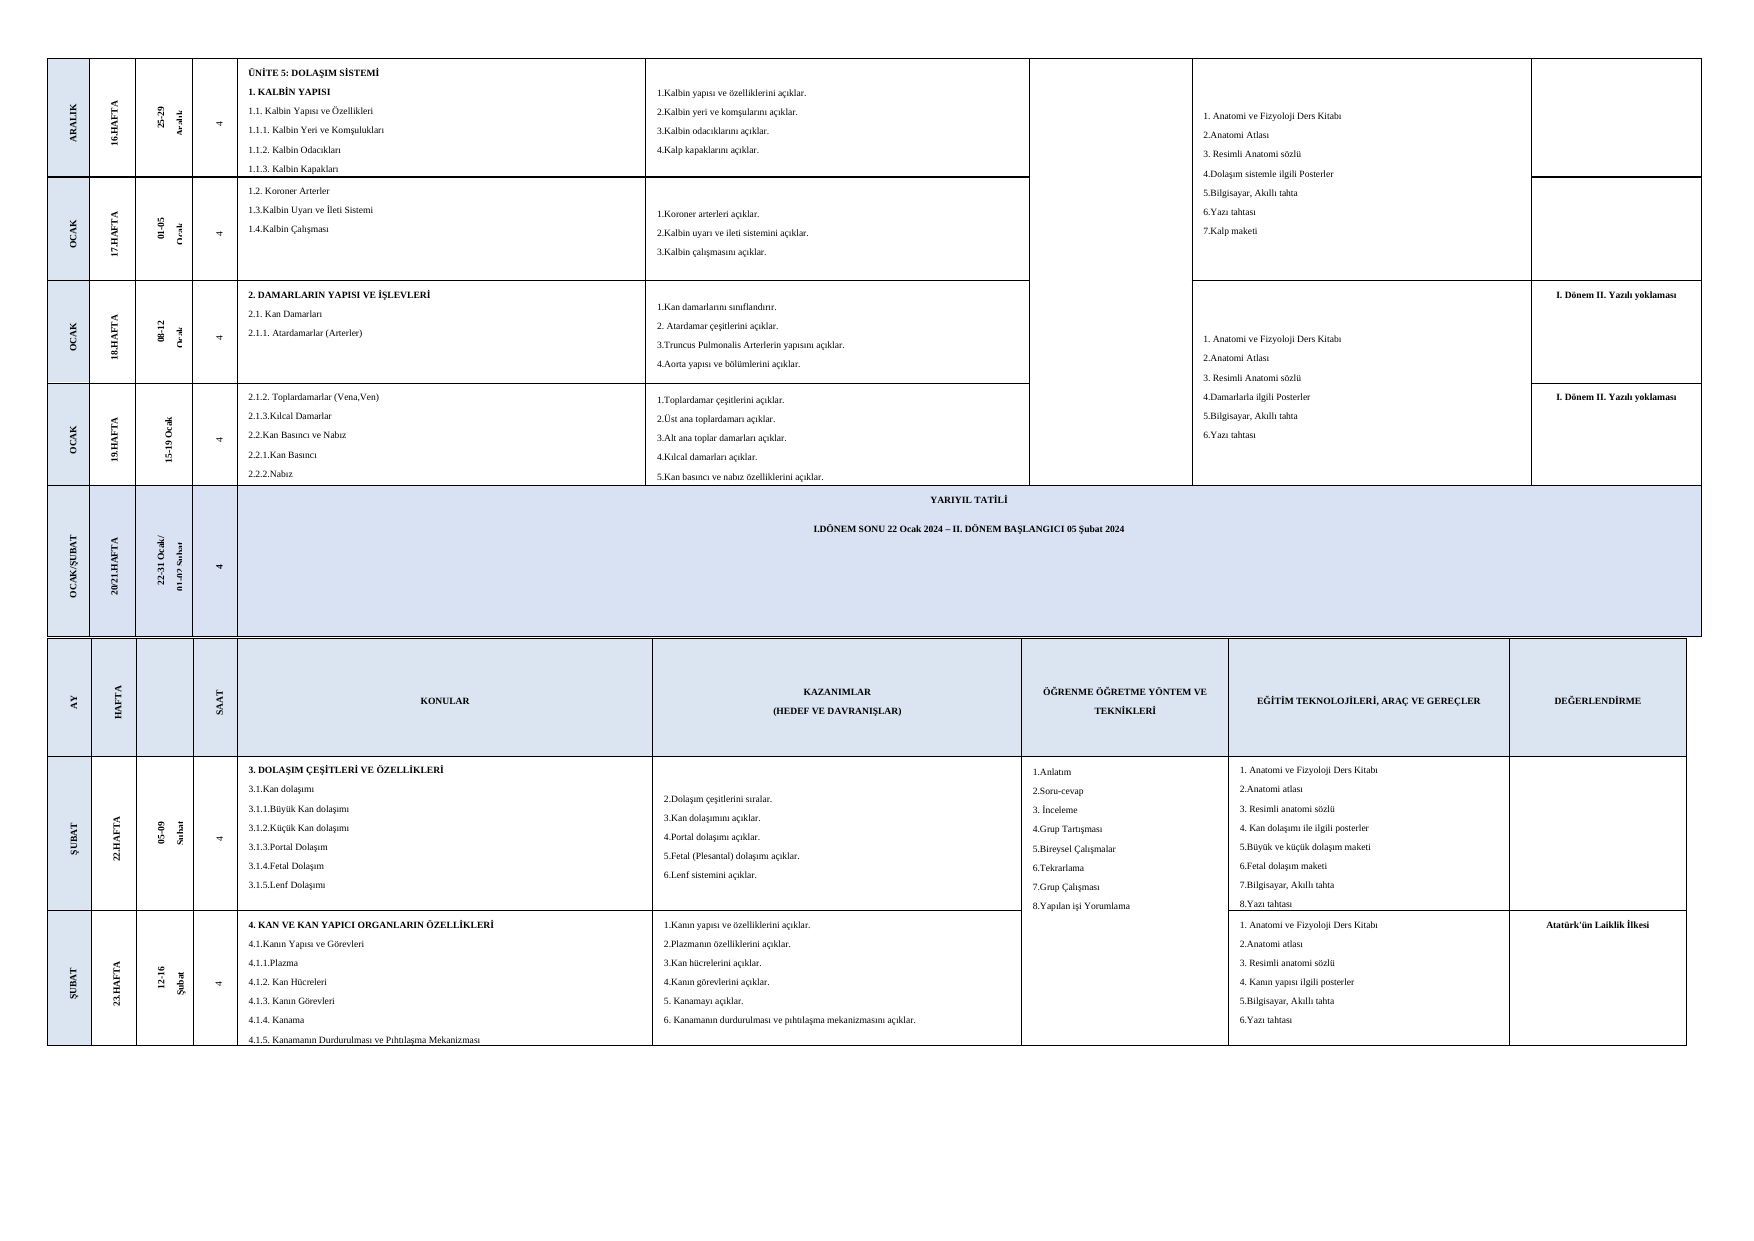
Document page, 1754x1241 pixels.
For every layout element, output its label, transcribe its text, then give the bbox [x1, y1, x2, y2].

table_cell 1. Anatomi ve Fizyoloji Ders Kitabı 2.Anatomi Atlası 3. Resimli Anatomi sözlü 4.Dolaşım sistemle ilgili Posterler 5.Bilgisayar, Akıllı tahta 6.Yazı tahtası 7.Kalp maketi [1193, 59, 1531, 280]
table_cell 17.HAFTA [90, 178, 135, 280]
table_cell 4 [194, 757, 237, 910]
table_cell 4 [194, 911, 237, 1045]
table_header DEĞERLENDİRME [1510, 639, 1686, 756]
table_cell 05-09 Şubat [137, 757, 193, 910]
table_cell 4 [193, 384, 237, 485]
table_cell 1.2. Koroner Arterler 1.3.Kalbin Uyarı ve İleti Sistemi 1.4.Kalbin Çalışması [238, 178, 645, 280]
table_cell 4 [193, 281, 237, 382]
table_cell 18.HAFTA [90, 281, 135, 382]
table_cell I. Dönem II. Yazılı yoklaması [1532, 281, 1701, 382]
table_cell OCAK [48, 384, 89, 485]
table_cell 08-12 Ocak [136, 281, 192, 382]
table_cell 1.Kan damarlarını sınıflandırır. 2. Atardamar çeşitlerini açıklar. 3.Truncus Pulmonalis Arterlerin yapısını açıklar. 4.Aorta yapısı ve bölümlerini açıklar. [646, 281, 1029, 382]
table_cell [1510, 757, 1686, 910]
table_cell OCAK [48, 281, 89, 382]
table_cell 23.HAFTA [92, 911, 136, 1045]
table_cell 1.Koroner arterleri açıklar. 2.Kalbin uyarı ve ileti sistemini açıklar. 3.Kalbin çalışmasını açıklar. [646, 178, 1029, 280]
table_cell Atatürk'ün Laiklik İlkesi [1510, 911, 1686, 1045]
table_cell 1. Anatomi ve Fizyoloji Ders Kitabı 2.Anatomi atlası 3. Resimli anatomi sözlü 4. Kan dolaşımı ile ilgili posterler 5.Büyük ve küçük dolaşım maketi 6.Fetal dolaşım maketi 7.Bilgisayar, Akıllı tahta 8.Yazı tahtası [1229, 757, 1509, 910]
table_cell 4. KAN VE KAN YAPICI ORGANLARIN ÖZELLİKLERİ 4.1.Kanın Yapısı ve Görevleri 4.1.1.Plazma 4.1.2. Kan Hücreleri 4.1.3. Kanın Görevleri 4.1.4. Kanama 4.1.5. Kanamanın Durdurulması ve Pıhtılaşma Mekanizması [238, 911, 652, 1045]
table_cell 4 [193, 59, 237, 176]
table_cell 25-29 Aralık [136, 59, 192, 176]
table_header AY [48, 639, 91, 756]
table_header EĞİTİM TEKNOLOJİLERİ, ARAÇ VE GEREÇLER [1229, 639, 1509, 756]
table_cell 2.1.2. Toplardamarlar (Vena,Ven) 2.1.3.Kılcal Damarlar 2.2.Kan Basıncı ve Nabız 2.2.1.Kan Basıncı 2.2.2.Nabız [238, 384, 645, 485]
table_cell 4 [193, 178, 237, 280]
table_cell YARIYIL TATİLİ I.DÖNEM SONU 22 Ocak 2024 – II. DÖNEM BAŞLANGICI 05 Şubat 2024 [238, 486, 1701, 636]
table_cell 22-31 Ocak/ 01-02 Şubat [136, 486, 192, 636]
table_header HAFTA [92, 639, 136, 756]
table_cell ARALIK [48, 59, 89, 176]
table_cell 4 [193, 486, 237, 636]
table_cell OCAK [48, 178, 89, 280]
table_cell 1. Anatomi ve Fizyoloji Ders Kitabı 2.Anatomi Atlası 3. Resimli Anatomi sözlü 4.Damarlarla ilgili Posterler 5.Bilgisayar, Akıllı tahta 6.Yazı tahtası [1193, 281, 1531, 485]
table_cell [1532, 59, 1701, 176]
table_cell 3. DOLAŞIM ÇEŞİTLERİ VE ÖZELLİKLERİ 3.1.Kan dolaşımı 3.1.1.Büyük Kan dolaşımı 3.1.2.Küçük Kan dolaşımı 3.1.3.Portal Dolaşım 3.1.4.Fetal Dolaşım 3.1.5.Lenf Dolaşımı [238, 757, 652, 910]
table_cell 15-19 Ocak [136, 384, 192, 485]
table_cell [1532, 178, 1701, 280]
table_cell ŞUBAT [48, 757, 91, 910]
table_cell 1.Kanın yapısı ve özelliklerini açıklar. 2.Plazmanın özelliklerini açıklar. 3.Kan hücrelerini açıklar. 4.Kanın görevlerini açıklar. 5. Kanamayı açıklar. 6. Kanamanın durdurulması ve pıhtılaşma mekanizmasını açıklar. [653, 911, 1021, 1045]
table_header SAAT [194, 639, 237, 756]
table_cell I. Dönem II. Yazılı yoklaması [1532, 384, 1701, 485]
table_cell ÜNİTE 5: DOLAŞIM SİSTEMİ 1. KALBİN YAPISI 1.1. Kalbin Yapısı ve Özellikleri 1.1.1. Kalbin Yeri ve Komşulukları 1.1.2. Kalbin Odacıkları 1.1.3. Kalbin Kapakları [238, 59, 645, 176]
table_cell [1030, 59, 1192, 485]
table_header KONULAR [238, 639, 652, 756]
table_cell OCAK/ŞUBAT [48, 486, 89, 636]
table_cell 01-05 Ocak [136, 178, 192, 280]
table_cell 19.HAFTA [90, 384, 135, 485]
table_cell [1229, 911, 1509, 1045]
table_cell 1.Kalbin yapısı ve özelliklerini açıklar. 2.Kalbin yeri ve komşularını açıklar. 3.Kalbin odacıklarını açıklar. 4.Kalp kapaklarını açıklar. [646, 59, 1029, 176]
table_cell 12-16 Şubat [137, 911, 193, 1045]
table_cell 2. DAMARLARIN YAPISI VE İŞLEVLERİ 2.1. Kan Damarları 2.1.1. Atardamarlar (Arterler) [238, 281, 645, 382]
table_cell 20/21.HAFTA [90, 486, 135, 636]
table_cell 22.HAFTA [92, 757, 136, 910]
table_cell 1.Toplardamar çeşitlerini açıklar. 2.Üst ana toplardamarı açıklar. 3.Alt ana toplar damarları açıklar. 4.Kılcal damarları açıklar. 5.Kan basıncı ve nabız özelliklerini açıklar. [646, 384, 1029, 485]
table_header KAZANIMLAR (HEDEF VE DAVRANIŞLAR) [653, 639, 1021, 756]
table_header ÖĞRENME ÖĞRETME YÖNTEM VE TEKNİKLERİ [1022, 639, 1228, 756]
table_cell ŞUBAT [48, 911, 91, 1045]
table_cell 2.Dolaşım çeşitlerini sıralar. 3.Kan dolaşımını açıklar. 4.Portal dolaşımı açıklar. 5.Fetal (Plesantal) dolaşımı açıklar. 6.Lenf sistemini açıklar. [653, 757, 1021, 910]
table_header [137, 639, 193, 756]
table_cell 1.Anlatım 2.Soru-cevap 3. İnceleme 4.Grup Tartışması 5.Bireysel Çalışmalar 6.Tekrarlama 7.Grup Çalışması 8.Yapılan işi Yorumlama [1022, 757, 1228, 1045]
table_cell 16.HAFTA [90, 59, 135, 176]
